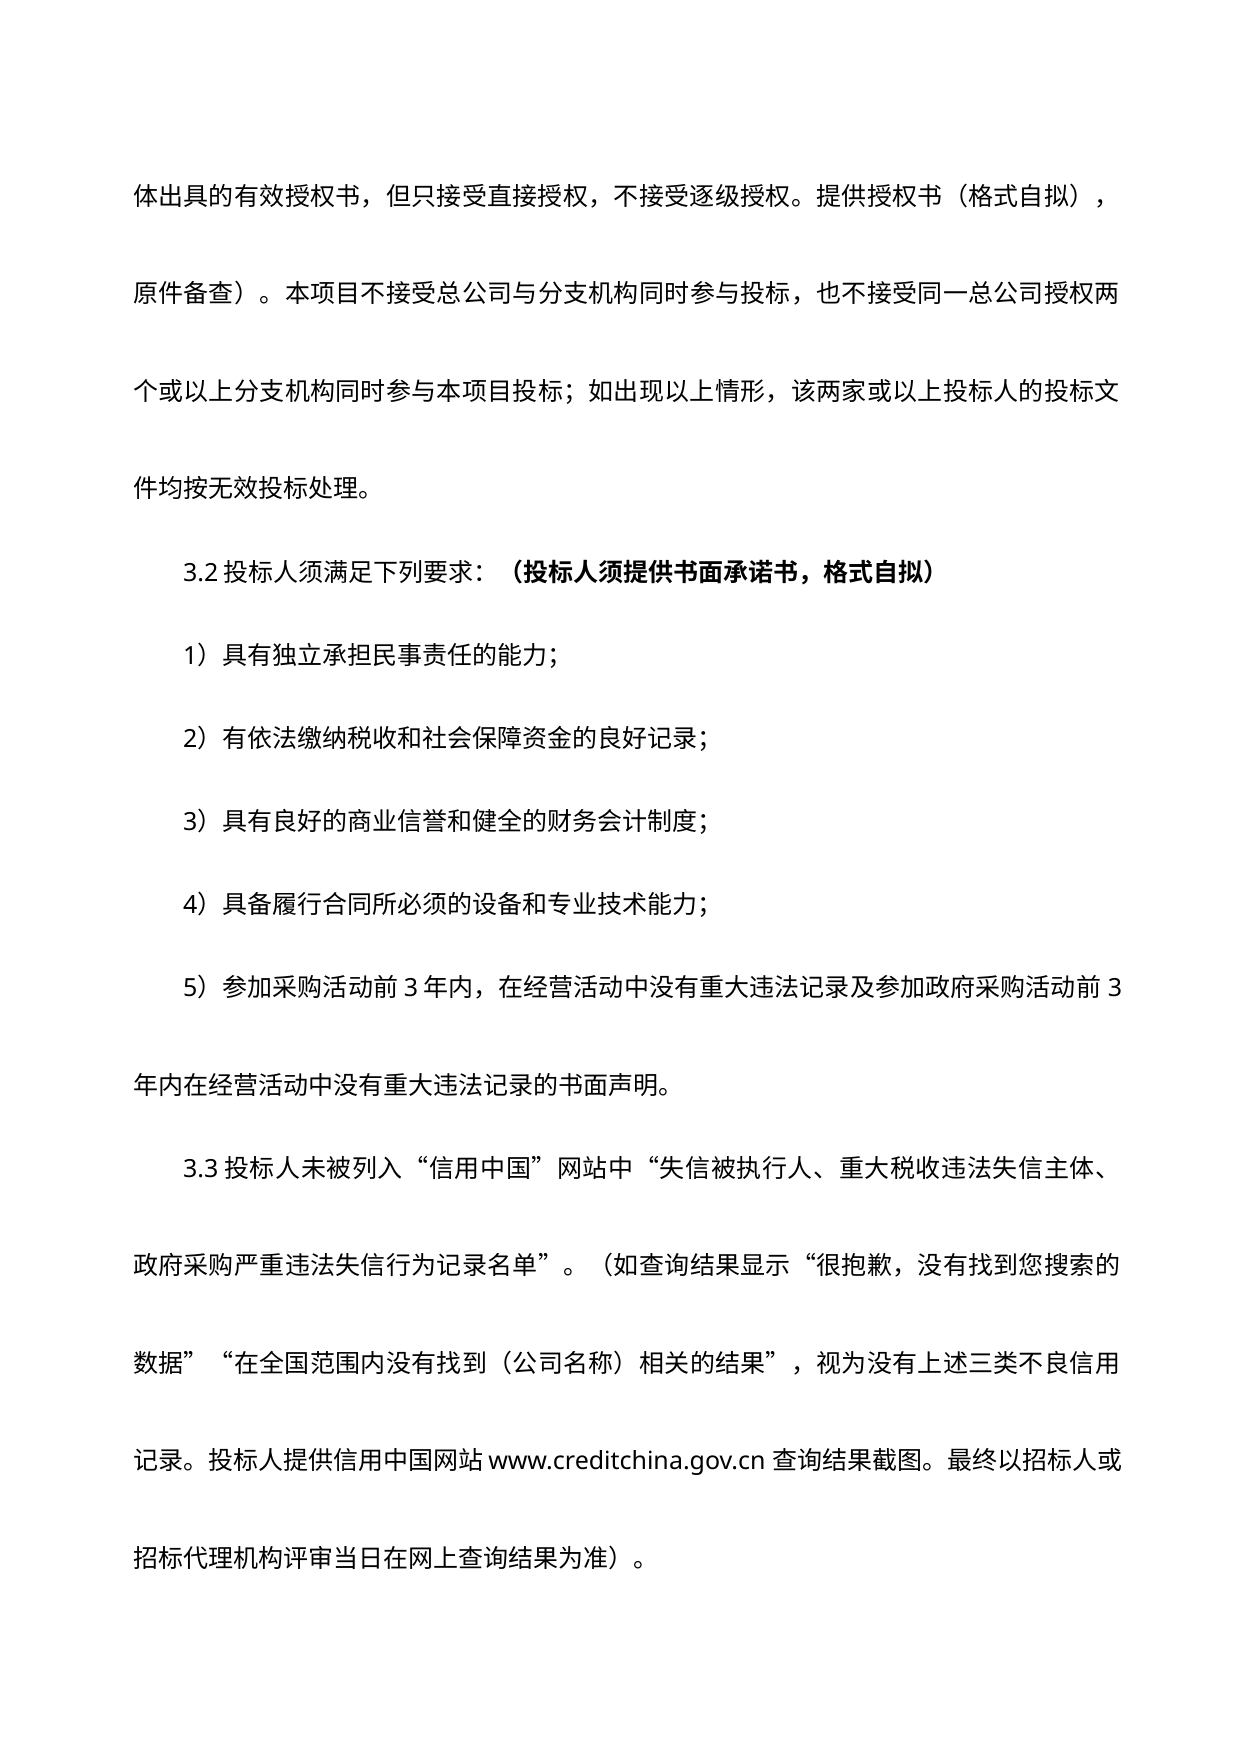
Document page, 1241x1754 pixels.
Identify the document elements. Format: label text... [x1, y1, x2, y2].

text 4）具备履行合同所必须的设备和专业技术能力； [133, 870, 1122, 935]
text 2）有依法缴纳税收和社会保障资金的良好记录； [133, 704, 1122, 769]
text 3.3投标人未被列入“信用中国”网站中“失信被执行人、重大税收违法失信主体、政府采购严重违法失信行为记录名单”。（如查询结果显示“很抱歉，没有找到您搜索的数据”“在全国范围内没有找到（公司名称）相关的结果”，视为没有上述三类不良信用记录。投标人提供信用中国网站www.creditchina.gov.cn 查询结果截图。最终以招标人或招标代理机构评审当日在网上查询结果为准）。 [133, 1134, 1122, 1589]
text 5）参加采购活动前3年内，在经营活动中没有重大违法记录及参加政府采购活动前3年内在经营活动中没有重大违法记录的书面声明。 [133, 953, 1122, 1116]
text 3.2投标人须满足下列要求：（投标人须提供书面承诺书，格式自拟） [133, 538, 1122, 603]
text 1）具有独立承担民事责任的能力； [133, 621, 1122, 686]
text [133, 162, 1122, 519]
text 3）具有良好的商业信誉和健全的财务会计制度； [133, 787, 1122, 852]
